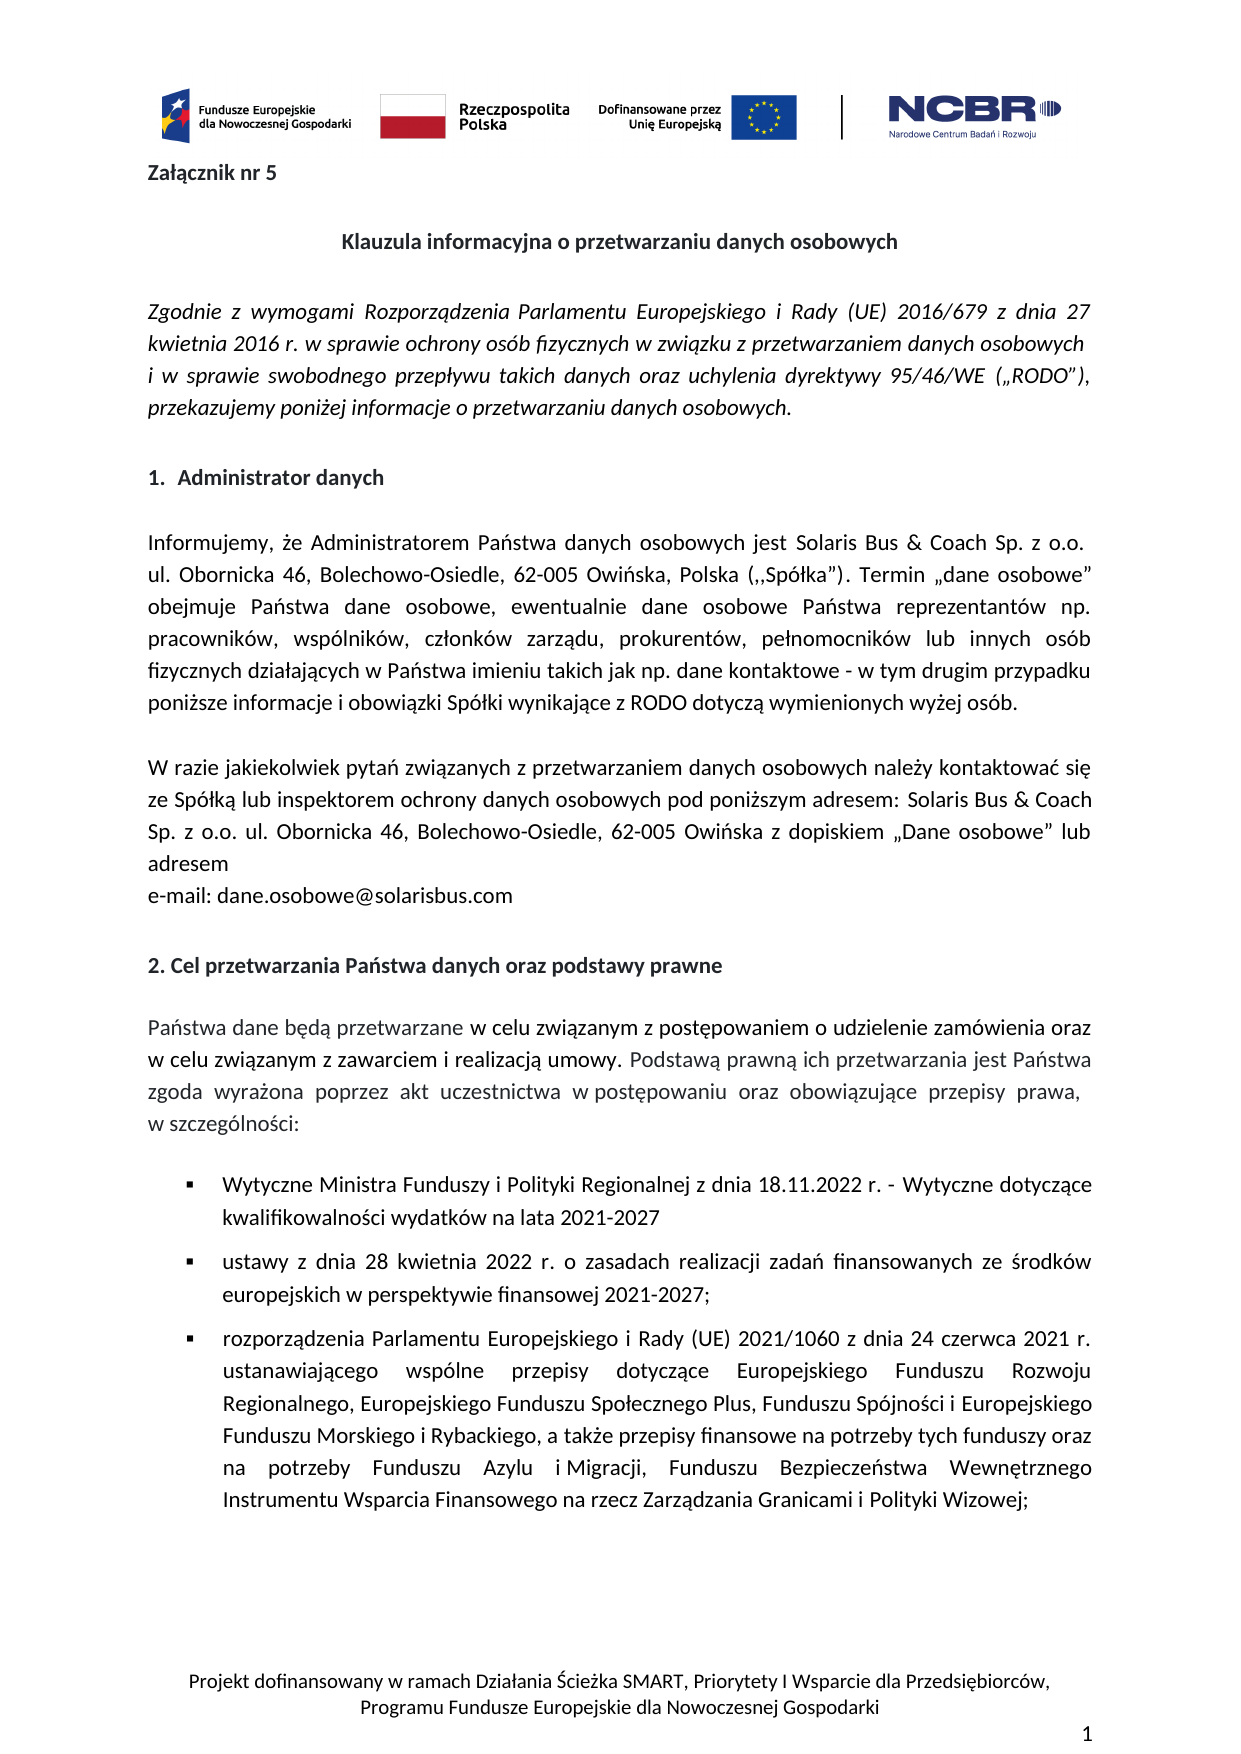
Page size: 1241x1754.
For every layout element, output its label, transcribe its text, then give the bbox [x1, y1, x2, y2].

list Administrator danych [148, 463, 1093, 491]
list rozporządzenia Parlamentu Europejskiego i Rady (UE) 2021/1060 z dnia 24 czerwca 2021 r. ustanawiającego wspólne przepisy dotyczące Europejskiego Funduszu Rozwoju Regionalnego, Europejskiego Funduszu Społecznego Plus, Funduszu Spójności i Europejskiego Funduszu Morskiego i Rybackiego, a także przepisy finansowe na potrzeby tych funduszy oraz na potrzeby Funduszu Azylu i Migracji, Funduszu Bezpieczeństwa Wewnętrznego Instrumentu Wsparcia Finansowego na rzecz Zarządzania Granicami i Polityki Wizowej; [185, 1324, 1093, 1513]
text Zgodnie z wymogami Rozporządzenia Parlamentu Europejskiego i Rady (UE) 2016/679 z dnia 27 kwietnia 2016 r. w sprawie ochrony osób fizycznych w związku z przetwarzaniem danych osobowych i w sprawie swobodnego przepływu takich danych oraz uchylenia dyrektywy 95/46/WE („RODO”), przekazujemy poniżej informacje o przetwarzaniu danych osobowych. [148, 297, 1093, 422]
list W razie jakiekolwiek pytań związanych z przetwarzaniem danych osobowych należy kontaktować się ze Spółką lub inspektorem ochrony danych osobowych pod poniższym adresem: Solaris Bus & Coach Sp. z o.o. ul. Obornicka 46, Bolechowo-Osiedle, 62-005 Owińska z dopiskiem „Dane osobowe” lub adresem e-mail: dane.osobowe@solarisbus.com [148, 753, 1093, 910]
list Informujemy, że Administratorem Państwa danych osobowych jest Solaris Bus & Coach Sp. z o.o. ul. Obornicka 46, Bolechowo-Osiedle, 62-005 Owińska, Polska (,,Spółka”). Termin „dane osobowe” obejmuje Państwa dane osobowe, ewentualnie dane osobowe Państwa reprezentantów np. pracowników, wspólników, członków zarządu, prokurentów, pełnomocników lub innych osób fizycznych działających w Państwa imieniu takich jak np. dane kontaktowe - w tym drugim przypadku poniższe informacje i obowiązki Spółki wynikające z RODO dotyczą wymienionych wyżej osób. [148, 528, 1093, 717]
text Załącznik nr 5 [148, 158, 1093, 186]
text Klauzula informacyjna o przetwarzaniu danych osobowych [148, 227, 1093, 255]
list Wytyczne Ministra Funduszy i Polityki Regionalnej z dnia 18.11.2022 r. - Wytyczne dotyczące kwalifikowalności wydatków na lata 2021-2027 [185, 1171, 1093, 1231]
list ustawy z dnia 28 kwietnia 2022 r. o zasadach realizacji zadań finansowanych ze środków europejskich w perspektywie finansowej 2021-2027; [185, 1247, 1093, 1308]
text 2. Cel przetwarzania Państwa danych oraz podstawy prawne [148, 951, 1093, 979]
picture [147, 73, 1078, 158]
text Państwa dane będą przetwarzane w celu związanym z postępowaniem o udzielenie zamówienia oraz w celu związanym z zawarciem i realizacją umowy. Podstawą prawną ich przetwarzania jest Państwa zgoda wyrażona poprzez akt uczestnictwa w postępowaniu oraz obowiązujące przepisy prawa, w szczególności: [148, 1013, 1093, 1137]
